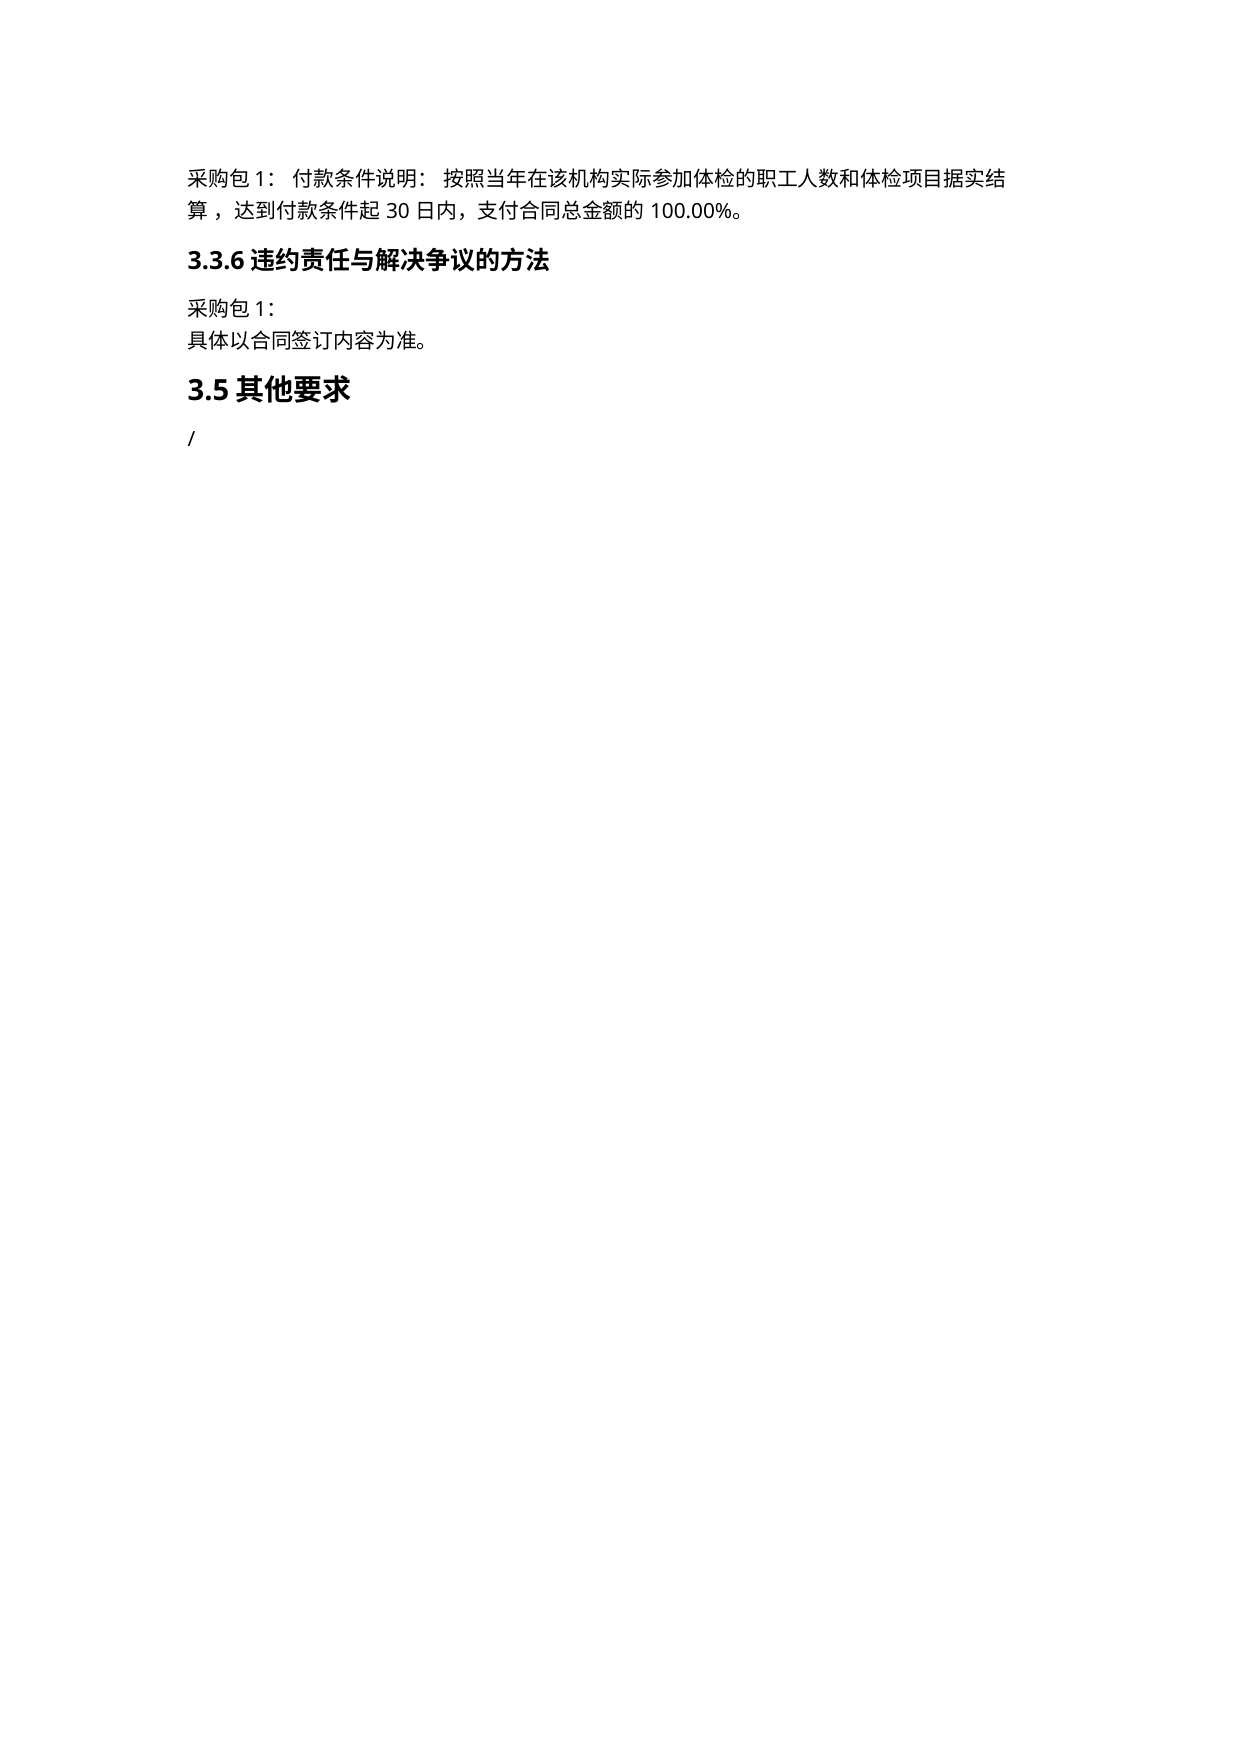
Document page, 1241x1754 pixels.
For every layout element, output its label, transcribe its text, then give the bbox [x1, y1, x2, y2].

text 3.5其他要求 [187, 357, 1053, 422]
text 采购包1： [187, 292, 1053, 324]
text 具体以合同签订内容为准。 [187, 324, 1053, 357]
text 采购包1： 付款条件说明： 按照当年在该机构实际参加体检的职工人数和体检项目据实结算 ，达到付款条件起 30 日内，支付合同总金额的 100.00%。 [187, 162, 1053, 227]
text / [187, 422, 1053, 454]
text 3.3.6违约责任与解决争议的方法 [187, 227, 1053, 292]
